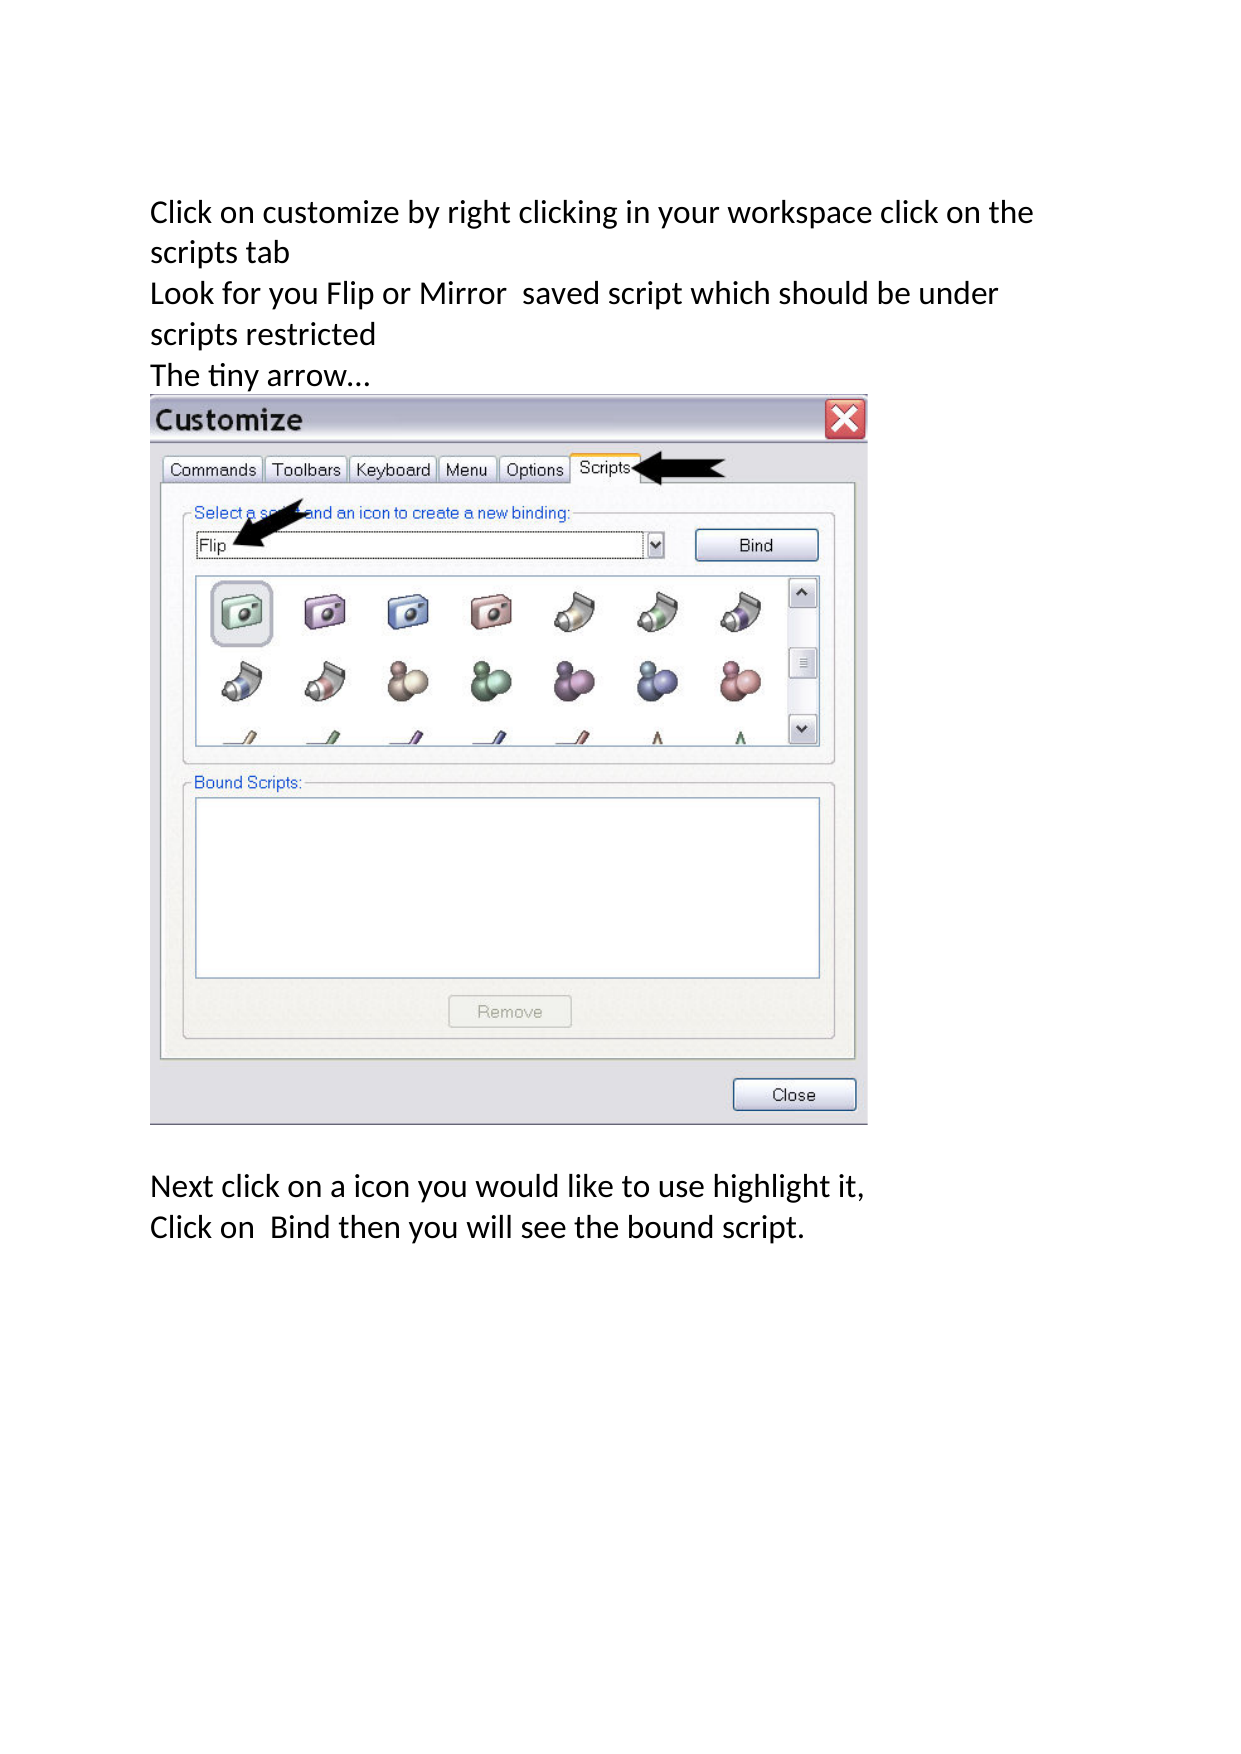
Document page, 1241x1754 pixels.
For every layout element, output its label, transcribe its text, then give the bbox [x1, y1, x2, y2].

picture [150, 394, 868, 1125]
text Click on Bind then you will see the bound script. [150, 1206, 1090, 1247]
text Click on customize by right clicking in your workspace click on the scripts tab [150, 191, 1090, 272]
text Next click on a icon you would like to use highlight it, [150, 1165, 1090, 1206]
text Look for you Flip or Mirror saved script which should be under scripts restricted [150, 272, 1090, 354]
text The tiny arrow… [150, 354, 1090, 394]
